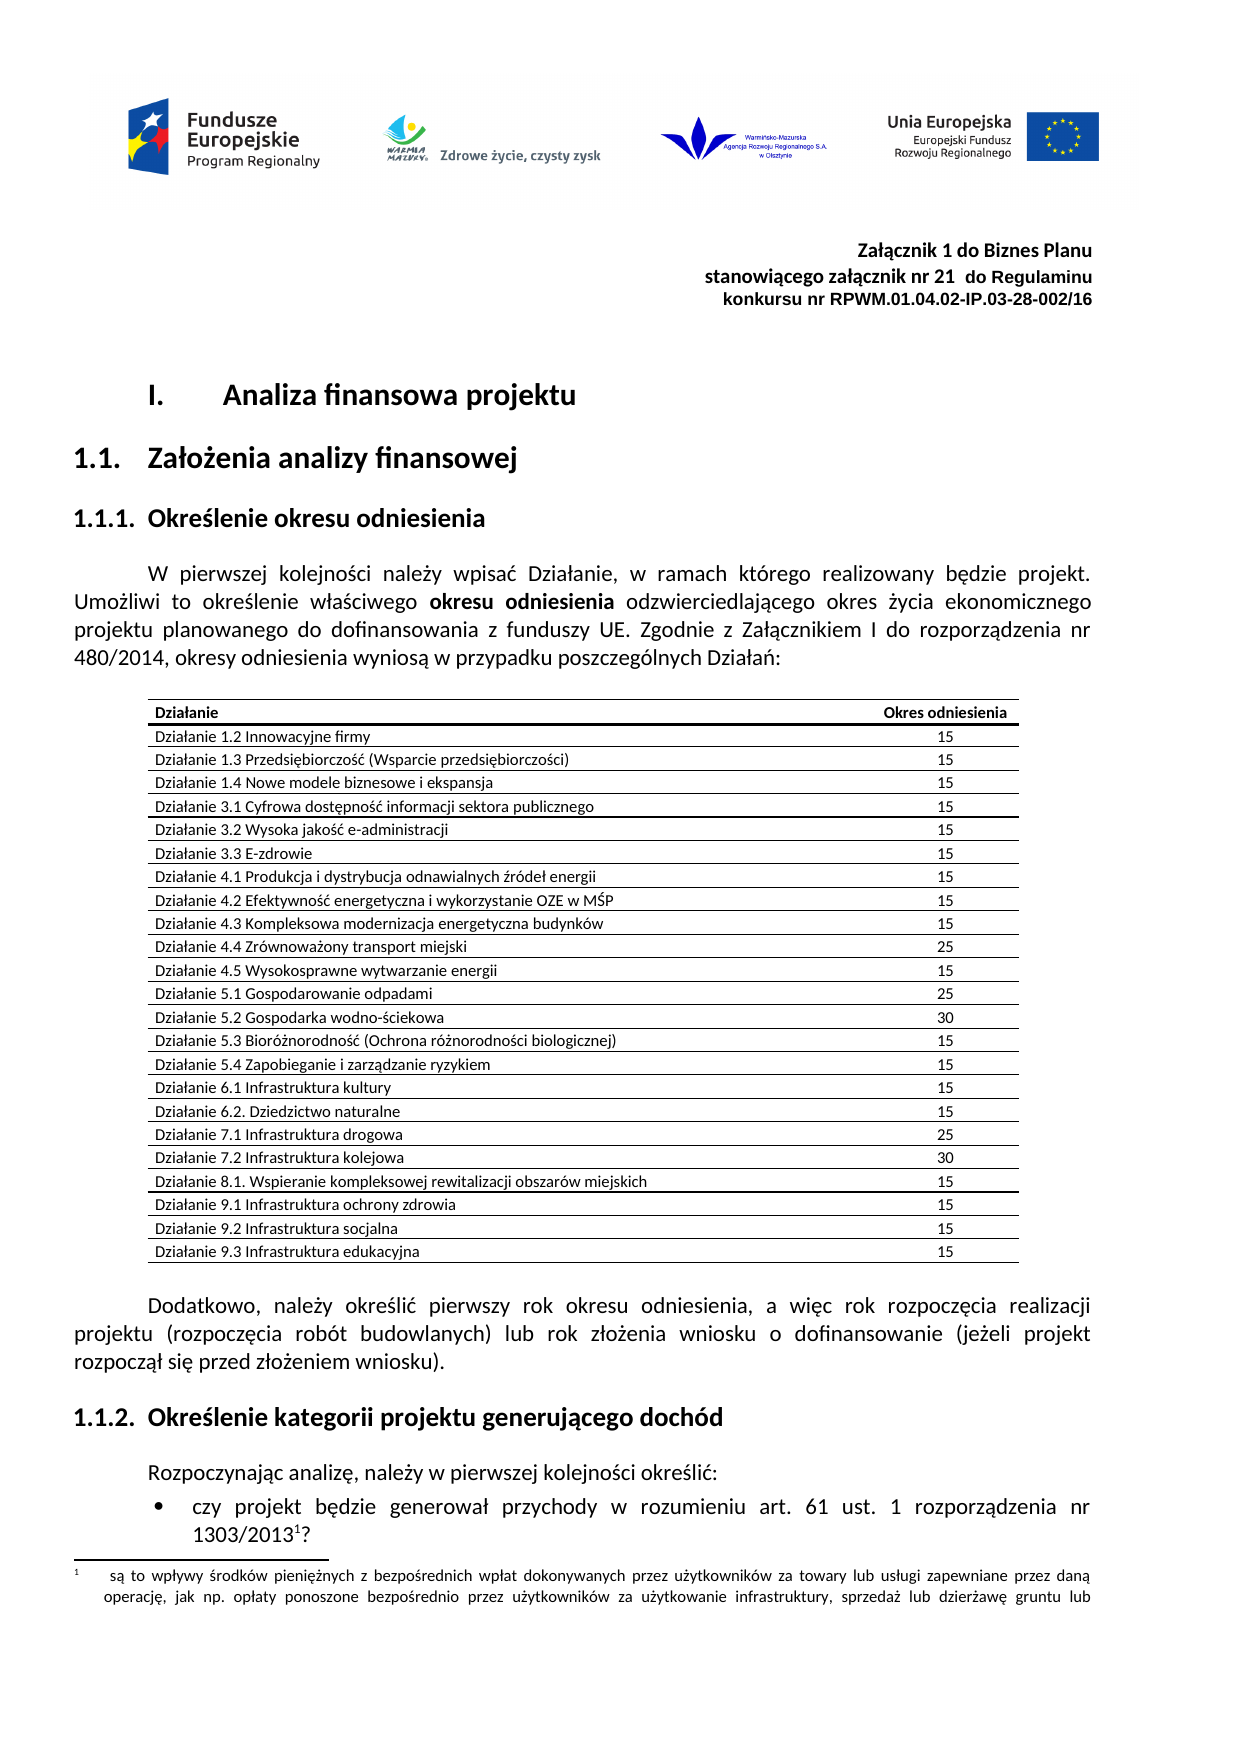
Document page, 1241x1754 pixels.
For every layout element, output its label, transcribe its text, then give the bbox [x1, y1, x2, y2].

table_cell 15 [871, 864, 1019, 887]
table_cell 15 [871, 1029, 1019, 1051]
table_cell 15 [871, 841, 1019, 863]
table_cell 15 [871, 771, 1019, 793]
table_cell 15 [871, 794, 1019, 816]
table_cell 15 [871, 1099, 1019, 1121]
subtitle Założenia analizy finansowej [73, 438, 1093, 476]
table_cell 25 [871, 1122, 1019, 1144]
table_cell Działanie 3.3 E-zdrowie [148, 841, 871, 863]
table_cell Działanie 4.2 Efektywność energetyczna i wykorzystanie OZE w MŚP [148, 888, 871, 910]
table_cell Działanie 6.1 Infrastruktura kultury [148, 1075, 871, 1098]
table_cell Działanie 5.1 Gospodarowanie odpadami [148, 982, 871, 1004]
text Załącznik 1 do Biznes Planu [74, 238, 1093, 263]
table_cell Działanie 4.1 Produkcja i dystrybucja odnawialnych źródeł energii [148, 864, 871, 887]
table_header Działanie [148, 700, 871, 723]
table_cell 15 [871, 888, 1019, 910]
text Dodatkowo, należy określić pierwszy rok okresu odniesienia, a więc rok rozpoczęcia realizacji projektu (rozpoczęcia robót budowlanych) lub rok złożenia wniosku o dofinansowanie (jeżeli projekt rozpoczął się przed złożeniem wniosku). [74, 1291, 1093, 1375]
table_cell Działanie 5.2 Gospodarka wodno-ściekowa [148, 1005, 871, 1027]
table_cell 30 [871, 1005, 1019, 1027]
table_cell Działanie 7.1 Infrastruktura drogowa [148, 1122, 871, 1144]
table_cell Działanie 4.3 Kompleksowa modernizacja energetyczna budynków [148, 911, 871, 934]
table_cell 15 [871, 818, 1019, 840]
table_cell Działanie 4.4 Zrównoważony transport miejski [148, 935, 871, 957]
text W pierwszej kolejności należy wpisać Działanie, w ramach którego realizowany będzie projekt. Umożliwi to określenie właściwego okresu odniesienia odzwierciedlającego okres życia ekonomicznego projektu planowanego do dofinansowania z funduszy UE. Zgodnie z Załącznikiem I do rozporządzenia nr 480/2014, okresy odniesienia wyniosą w przypadku poszczególnych Działań: [74, 559, 1093, 671]
table_cell Działanie 4.5 Wysokosprawne wytwarzanie energii [148, 958, 871, 981]
table_cell 15 [871, 747, 1019, 769]
list czy projekt będzie generował przychody w rozumieniu art. 61 ust. 1 rozporządzenia nr 1303/2013? [154, 1492, 1093, 1548]
table_cell 15 [871, 911, 1019, 934]
table_cell Działanie 1.4 Nowe modele biznesowe i ekspansja [148, 771, 871, 793]
subtitle Określenie okresu odniesienia [73, 501, 1093, 534]
text Rozpoczynając analizę, należy w pierwszej kolejności określić: [74, 1458, 1093, 1486]
picture [88, 73, 1139, 210]
table_cell Działanie 9.1 Infrastruktura ochrony zdrowia [148, 1193, 871, 1215]
table_cell 25 [871, 935, 1019, 957]
table_cell 15 [871, 726, 1019, 746]
table_cell 15 [871, 958, 1019, 981]
text konkursu nr RPWM.01.04.02-IP.03-28-002/16 [74, 288, 1093, 309]
table_cell Działanie 1.3 Przedsiębiorczość (Wsparcie przedsiębiorczości) [148, 747, 871, 769]
table_cell 15 [871, 1193, 1019, 1215]
subtitle Określenie kategorii projektu generującego dochód [73, 1400, 1093, 1433]
table_cell Działanie 3.1 Cyfrowa dostępność informacji sektora publicznego [148, 794, 871, 816]
table_cell Działanie 5.3 Bioróżnorodność (Ochrona różnorodności biologicznej) [148, 1029, 871, 1051]
table_cell Działanie 9.3 Infrastruktura edukacyjna [148, 1239, 871, 1262]
text stanowiącego załącznik nr 21 do Regulaminu [74, 263, 1093, 288]
subtitle Analiza finansowa projektu [148, 375, 1093, 413]
table_cell 15 [871, 1169, 1019, 1191]
table_cell 30 [871, 1146, 1019, 1168]
table_cell Działanie 5.4 Zapobieganie i zarządzanie ryzykiem [148, 1052, 871, 1074]
table_header Okres odniesienia [871, 700, 1019, 723]
table_cell 25 [871, 982, 1019, 1004]
table_cell 15 [871, 1052, 1019, 1074]
table_cell Działanie 3.2 Wysoka jakość e-administracji [148, 818, 871, 840]
table_cell 15 [871, 1216, 1019, 1238]
table_cell Działanie 1.2 Innowacyjne firmy [148, 726, 871, 746]
table_cell 15 [871, 1075, 1019, 1098]
table_cell Działanie 8.1. Wspieranie kompleksowej rewitalizacji obszarów miejskich [148, 1169, 871, 1191]
table_cell Działanie 6.2. Dziedzictwo naturalne [148, 1099, 871, 1121]
table_cell Działanie 9.2 Infrastruktura socjalna [148, 1216, 871, 1238]
table_cell Działanie 7.2 Infrastruktura kolejowa [148, 1146, 871, 1168]
table_cell 15 [871, 1239, 1019, 1262]
